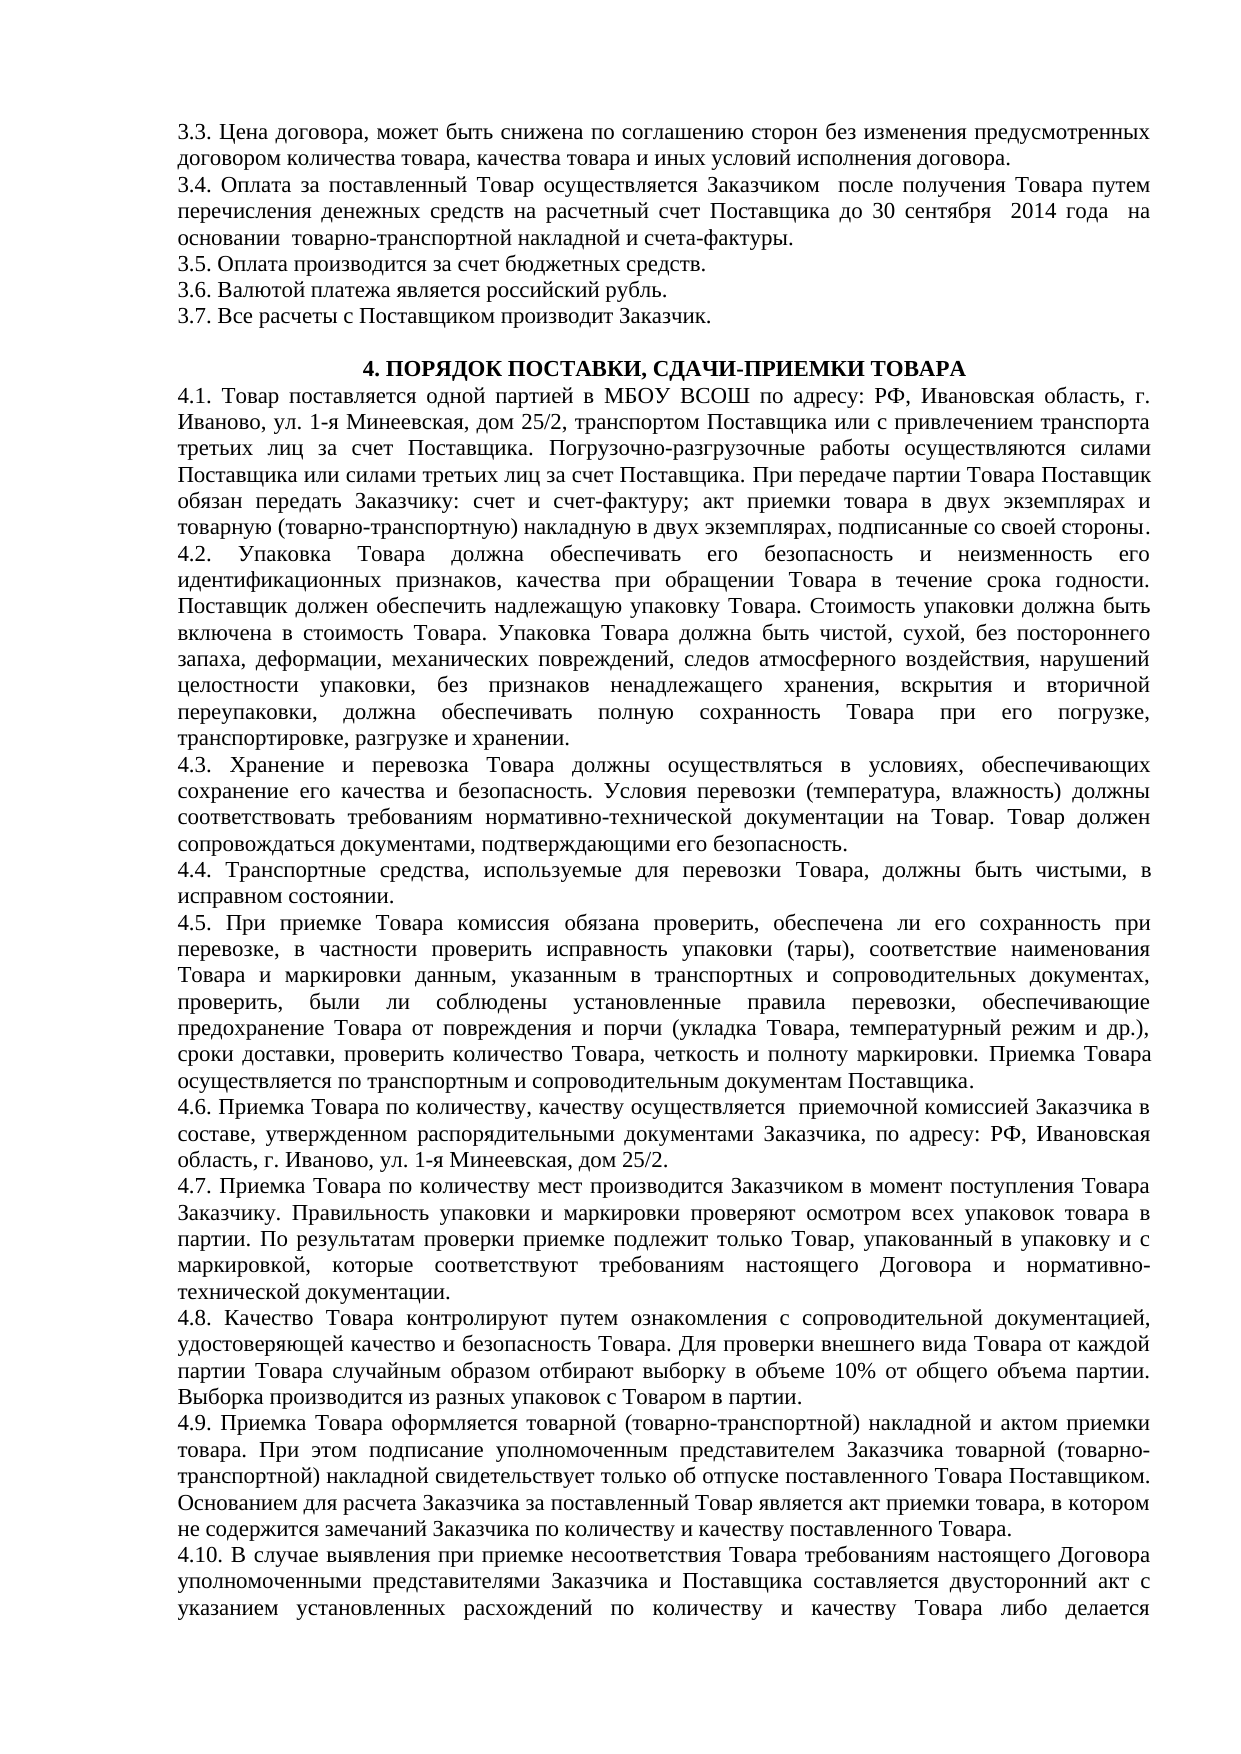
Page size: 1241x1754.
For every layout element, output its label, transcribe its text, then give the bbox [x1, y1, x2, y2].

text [177, 1541, 1152, 1620]
text 3.7. Все расчеты с Поставщиком производит Заказчик. [177, 303, 1152, 329]
text 4.8. Качество Товара контролируют путем ознакомления с сопроводительной документацией, удостоверяющей качество и безопасность Товара. Для проверки внешнего вида Товара от каждой партии Товара случайным образом отбирают выборку в объеме 10% от общего объема партии. Выборка производится из разных упаковок с Товаром в партии. [177, 1304, 1152, 1409]
text 4.7. Приемка Товара по количеству мест производится Заказчиком в момент поступления Товара Заказчику. Правильность упаковки и маркировки проверяют осмотром всех упаковок товара в партии. По результатам проверки приемке подлежит только Товар, упакованный в упаковку и с маркировкой, которые соответствуют требованиям настоящего Договора и нормативно-технической документации. [177, 1172, 1152, 1304]
text 4.9. Приемка Товара оформляется товарной (товарно-транспортной) накладной и актом приемки товара. При этом подписание уполномоченным представителем Заказчика товарной (товарно-транспортной) накладной свидетельствует только об отпуске поставленного Товара Поставщиком. Основанием для расчета Заказчика за поставленный Товар является акт приемки товара, в котором не содержится замечаний Заказчика по количеству и качеству поставленного Товара. [177, 1409, 1152, 1541]
text 4.2. Упаковка Товара должна обеспечивать его безопасность и неизменность его идентификационных признаков, качества при обращении Товара в течение срока годности. Поставщик должен обеспечить надлежащую упаковку Товара. Стоимость упаковки должна быть включена в стоимость Товара. Упаковка Товара должна быть чистой, сухой, без постороннего запаха, деформации, механических повреждений, следов атмосферного воздействия, нарушений целостности упаковки, без признаков ненадлежащего хранения, вскрытия и вторичной переупаковки, должна обеспечивать полную сохранность Товара при его погрузке, транспортировке, разгрузке и хранении. [177, 540, 1152, 751]
text 3.4. Оплата за поставленный Товар осуществляется Заказчиком после получения Товара путем перечисления денежных средств на расчетный счет Поставщика до 30 сентября 2014 года на основании товарно-транспортной накладной и счета-фактуры. [177, 171, 1152, 250]
text 4.6. Приемка Товара по количеству, качеству осуществляется приемочной комиссией Заказчика в составе, утвержденном распорядительными документами Заказчика, по адресу: РФ, Ивановская область, г. Иваново, ул. 1-я Минеевская, дом 25/2. [177, 1093, 1152, 1172]
text 3.3. Цена договора, может быть снижена по соглашению сторон без изменения предусмотренных договором количества товара, качества товара и иных условий исполнения договора. [177, 118, 1152, 171]
text 4. ПОРяДОК ПОСТАВКИ, СДАЧИ-ПРИЕМКИ ТОВАРА [177, 355, 1152, 382]
text 4.5. При приемке Товара комиссия обязана проверить, обеспечена ли его сохранность при перевозке, в частности проверить исправность упаковки (тары), соответствие наименования Товара и маркировки данным, указанным в транспортных и сопроводительных документах, проверить, были ли соблюдены установленные правила перевозки, обеспечивающие предохранение Товара от повреждения и порчи (укладка Товара, температурный режим и др.), сроки доставки, проверить количество Товара, четкость и полноту маркировки. Приемка Товара осуществляется по транспортным и сопроводительным документам Поставщика. [177, 909, 1152, 1093]
text 3.5. Оплата производится за счет бюджетных средств. [177, 250, 1152, 276]
text 4.4. Транспортные средства, используемые для перевозки Товара, должны быть чистыми, в исправном состоянии. [177, 856, 1152, 909]
text 4.3. Хранение и перевозка Товара должны осуществляться в условиях, обеспечивающих сохранение его качества и безопасность. Условия перевозки (температура, влажность) должны соответствовать требованиям нормативно-технической документации на Товар. Товар должен сопровождаться документами, подтверждающими его безопасность. [177, 751, 1152, 856]
text 4.1. Товар поставляется одной партией в МБОУ ВСОШ по адресу: РФ, Ивановская область, г. Иваново, ул. 1-я Минеевская, дом 25/2, транспортом Поставщика или с привлечением транспорта третьих лиц за счет Поставщика. Погрузочно-разгрузочные работы осуществляются силами Поставщика или силами третьих лиц за счет Поставщика. При передаче партии Товара Поставщик обязан передать Заказчику: счет и счет-фактуру; акт приемки товара в двух экземплярах и товарную (товарно-транспортную) накладную в двух экземплярах, подписанные со своей стороны. [177, 382, 1152, 540]
text 3.6. Валютой платежа является российский рубль. [177, 276, 1152, 303]
